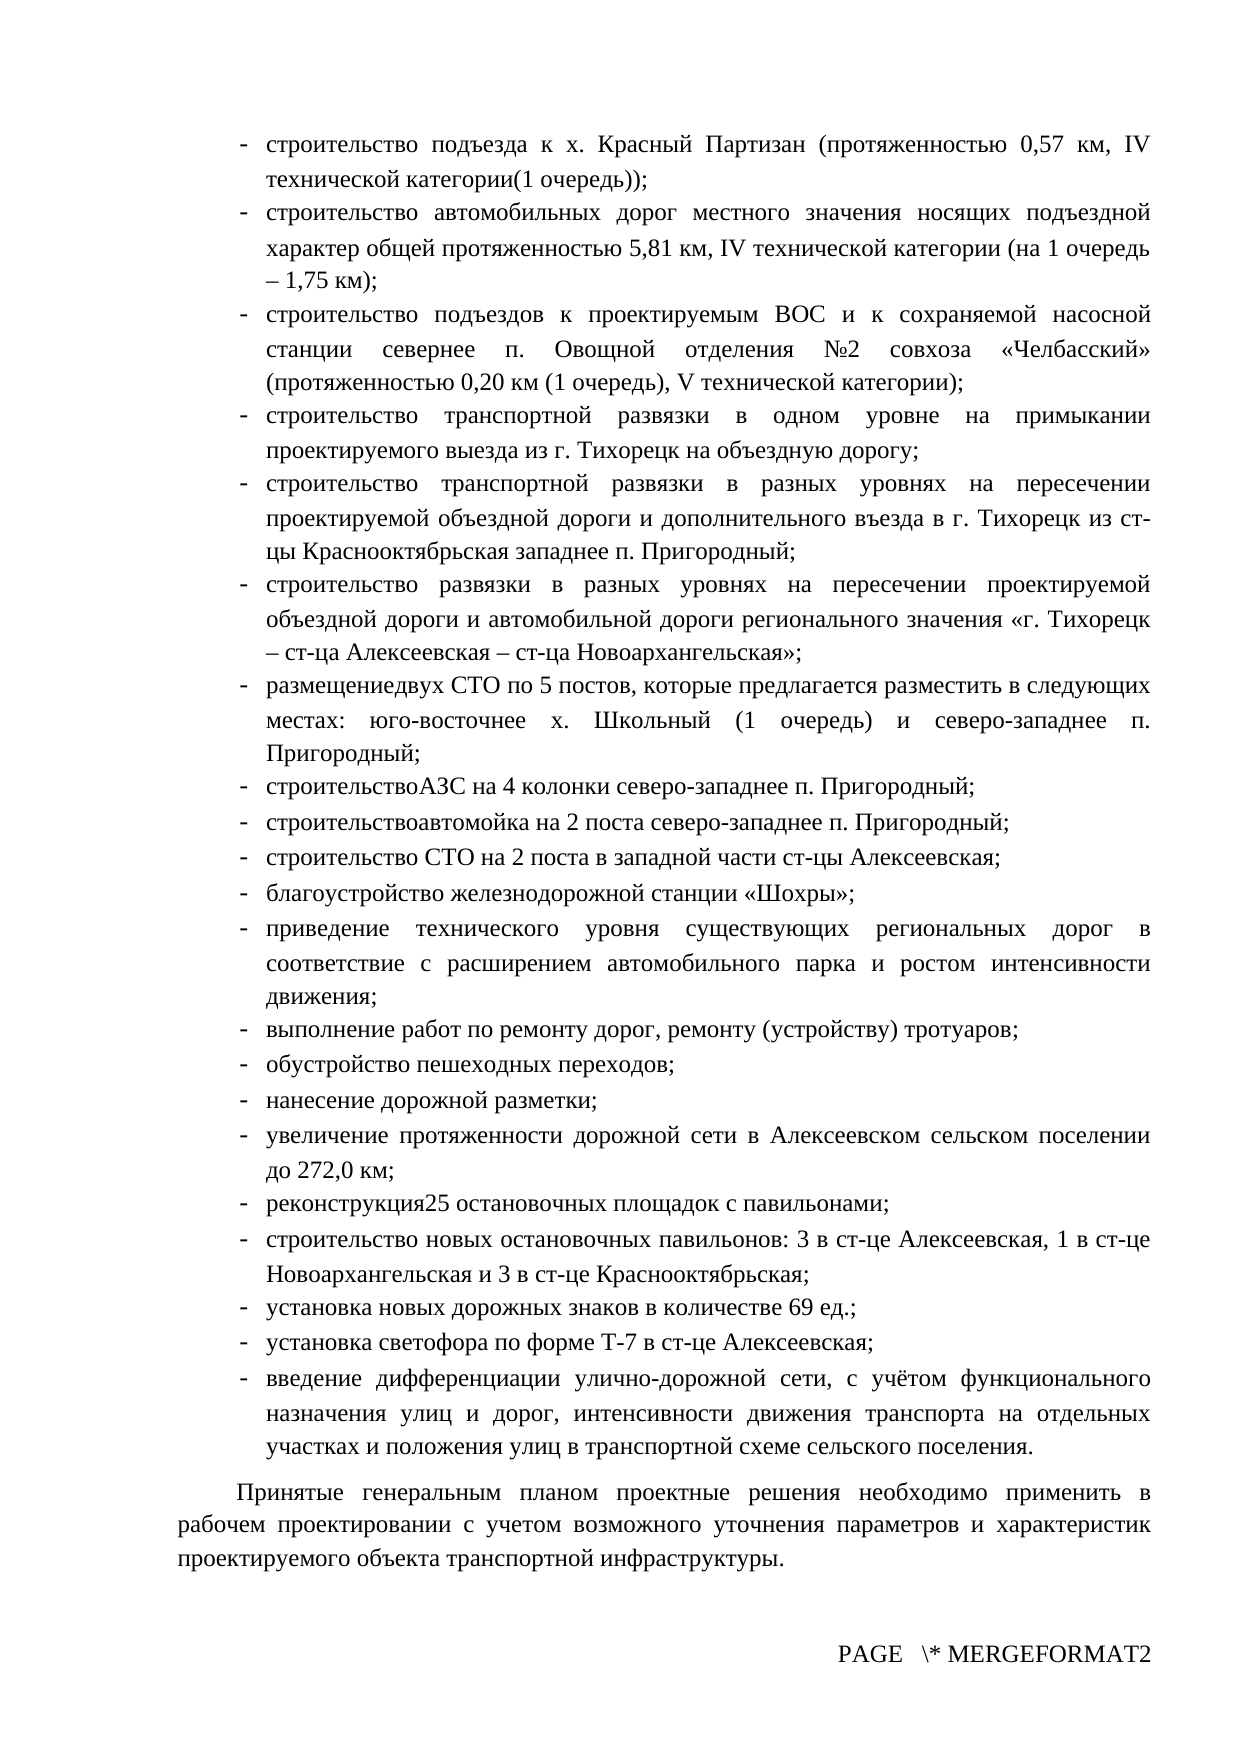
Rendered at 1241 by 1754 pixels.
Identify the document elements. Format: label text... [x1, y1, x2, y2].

list введение дифференциации улично-дорожной сети, с учётом функционального назначения улиц и дорог, интенсивности движения транспорта на отдельных участках и положения улиц в транспортной схеме сельского поселения. [236, 1363, 1152, 1460]
list строительство подъездов к проектируемым ВОС и к сохраняемой насосной станции севернее п. Овощной отделения №2 совхоза «Челбасский» (протяженностью 0,20 км (1 очередь), V технической категории); [236, 299, 1152, 396]
list обустройство пешеходных переходов; [236, 1049, 1152, 1080]
list приведение технического уровня существующих региональных дорог в соответствие с расширением автомобильного парка и ростом интенсивности движения; [236, 913, 1152, 1010]
list строительствоавтомойка на 2 поста северо-западнее п. Пригородный; [236, 807, 1152, 838]
list реконструкция25 остановочных площадок с павильонами; [236, 1188, 1152, 1219]
list размещениедвух СТО по 5 постов, которые предлагается разместить в следующих местах: юго-восточнее х. Школьный (1 очередь) и северо-западнее п. Пригородный; [236, 670, 1152, 767]
list строительствоАЗС на 4 колонки северо-западнее п. Пригородный; [236, 771, 1152, 802]
list благоустройство железнодорожной станции «Шохры»; [236, 878, 1152, 908]
list строительство автомобильных дорог местного значения носящих подъездной характер общей протяженностью 5,81 км, IV технической категории (на 1 очередь – 1,75 км); [236, 197, 1152, 294]
list строительство новых остановочных павильонов: 3 в ст-це Алексеевская, 1 в ст-це Новоархангельская и 3 в ст-це Краснооктябрьская; [236, 1224, 1152, 1288]
list выполнение работ по ремонту дорог, ремонту (устройству) тротуаров; [236, 1014, 1152, 1045]
list строительство транспортной развязки в одном уровне на примыкании проектируемого выезда из г. Тихорецк на объездную дорогу; [236, 400, 1152, 464]
text Принятые генеральным планом проектные решения необходимо применить в рабочем проектировании с учетом возможного уточнения параметров и характеристик проектируемого объекта транспортной инфраструктуры. [177, 1477, 1152, 1571]
list увеличение протяженности дорожной сети в Алексеевском сельском поселении до 272,0 км; [236, 1120, 1152, 1184]
list строительство транспортной развязки в разных уровнях на пересечении проектируемой объездной дороги и дополнительного въезда в г. Тихорецк из ст-цы Краснооктябрьская западнее п. Пригородный; [236, 468, 1152, 565]
list установка новых дорожных знаков в количестве 69 ед.; [236, 1292, 1152, 1323]
list нанесение дорожной разметки; [236, 1085, 1152, 1116]
list установка светофора по форме Т-7 в ст-це Алексеевская; [236, 1327, 1152, 1358]
list строительство подъезда к х. Красный Партизан (протяженностью 0,57 км, IV технической категории(1 очередь)); [236, 129, 1152, 193]
list строительство развязки в разных уровнях на пересечении проектируемой объездной дороги и автомобильной дороги регионального значения «г. Тихорецк – ст-ца Алексеевская – ст-ца Новоархангельская»; [236, 569, 1152, 666]
list строительство СТО на 2 поста в западной части ст-цы Алексеевская; [236, 842, 1152, 873]
